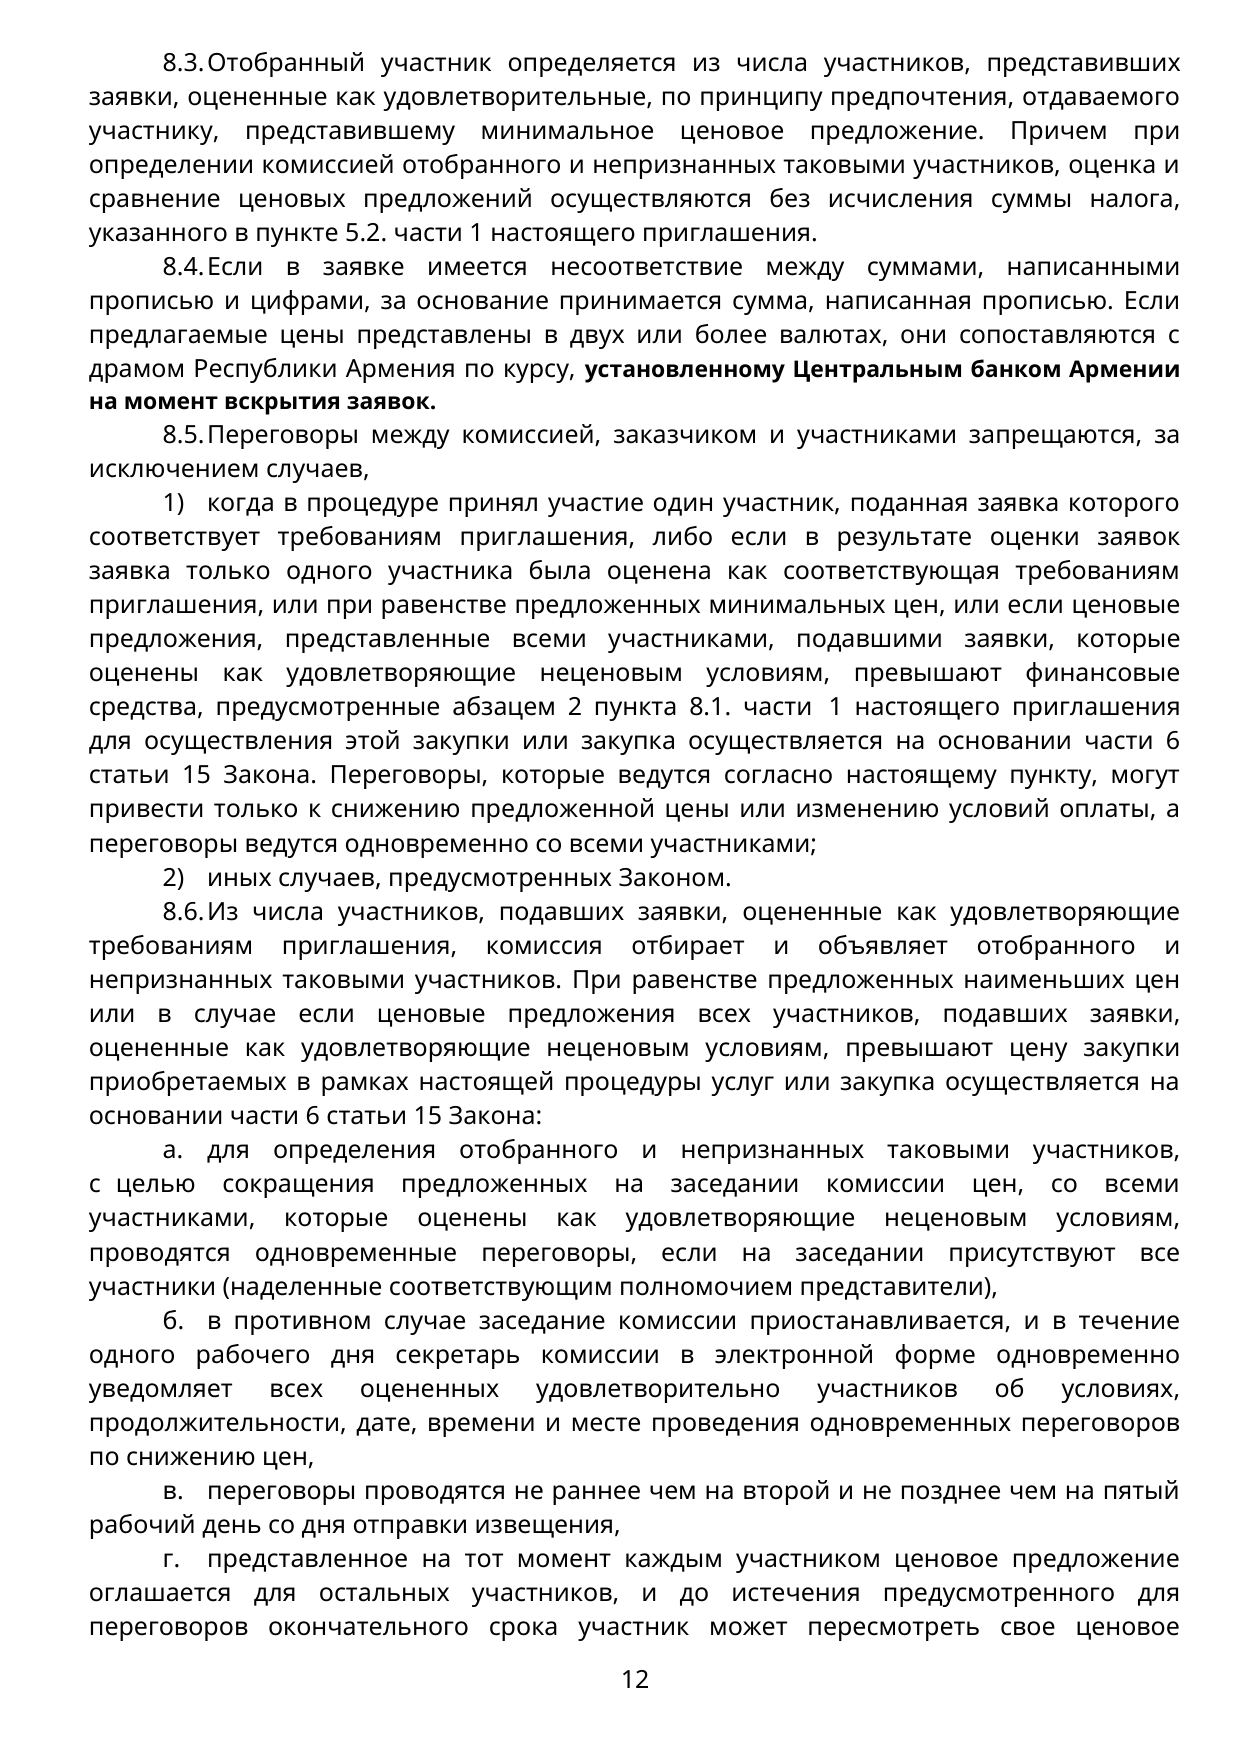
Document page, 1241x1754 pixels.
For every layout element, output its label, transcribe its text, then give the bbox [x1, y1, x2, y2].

text б. в противном случае заседание комиссии приостанавливается, и в течение одного рабочего дня секретарь комиссии в электронной форме одновременно уведомляет всех оцененных удовлетворительно участников об условиях, продолжительности, дате, времени и месте проведения одновременных переговоров по снижению цен, [89, 1302, 1181, 1473]
text 1) когда в процедуре принял участие один участник, поданная заявка которого соответствует требованиям приглашения, либо если в результате оценки заявок заявка только одного участника была оценена как соответствующая требованиям приглашения, или при равенстве предложенных минимальных цен, или если ценовые предложения, представленные всеми участниками, подавшими заявки, которые оценены как удовлетворяющие неценовым условиям, превышают финансовые средства, предусмотренные абзацем 2 пункта 8.1. части 1 настоящего приглашения для осуществления этой закупки или закупка осуществляется на основании части 6 статьи 15 Закона. Переговоры, которые ведутся согласно настоящему пункту, могут привести только к снижению предложенной цены или изменению условий оплаты, а переговоры ведутся одновременно со всеми участниками; [89, 484, 1181, 859]
text 8.6. Из числа участников, подавших заявки, оцененные как удовлетворяющие требованиям приглашения, комиссия отбирает и объявляет отобранного и непризнанных таковыми участников. При равенстве предложенных наименьших цен или в случае если ценовые предложения всех участников, подавших заявки, оцененные как удовлетворяющие неценовым условиям, превышают цену закупки приобретаемых в рамках настоящей процедуры услуг или закупка осуществляется на основании части 6 статьи 15 Закона: [89, 893, 1181, 1132]
text 8.4. Если в заявке имеется несоответствие между суммами, написанными прописью и цифрами, за основание принимается сумма, написанная прописью. Если предлагаемые цены представлены в двух или более валютах, они сопоставляются с драмом Республики Армения по курсу, установленному Центральным банком Армении на момент вскрытия заявок. [89, 249, 1181, 416]
text в. переговоры проводятся не раннее чем на второй и не позднее чем на пятый рабочий день со дня отправки извещения, [89, 1473, 1181, 1541]
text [89, 1541, 1181, 1643]
text 8.3. Отобранный участник определяется из числа участников, представивших заявки, оцененные как удовлетворительные, по принципу предпочтения, отдаваемого участнику, представившему минимальное ценовое предложение. Причем при определении комиссией отобранного и непризнанных таковыми участников, оценка и сравнение ценовых предложений осуществляются без исчисления суммы налога, указанного в пункте 5.2. части 1 настоящего приглашения. [89, 44, 1181, 249]
text 8.5. Переговоры между комиссией, заказчиком и участниками запрещаются, за исключением случаев, [89, 416, 1181, 484]
text а. для определения отобранного и непризнанных таковыми участников, с целью сокращения предложенных на заседании комиссии цен, со всеми участниками, которые оценены как удовлетворяющие неценовым условиям, проводятся одновременные переговоры, если на заседании присутствуют все участники (наделенные соответствующим полномочием представители), [89, 1132, 1181, 1302]
text 2) иных случаев, предусмотренных Законом. [89, 859, 1181, 893]
